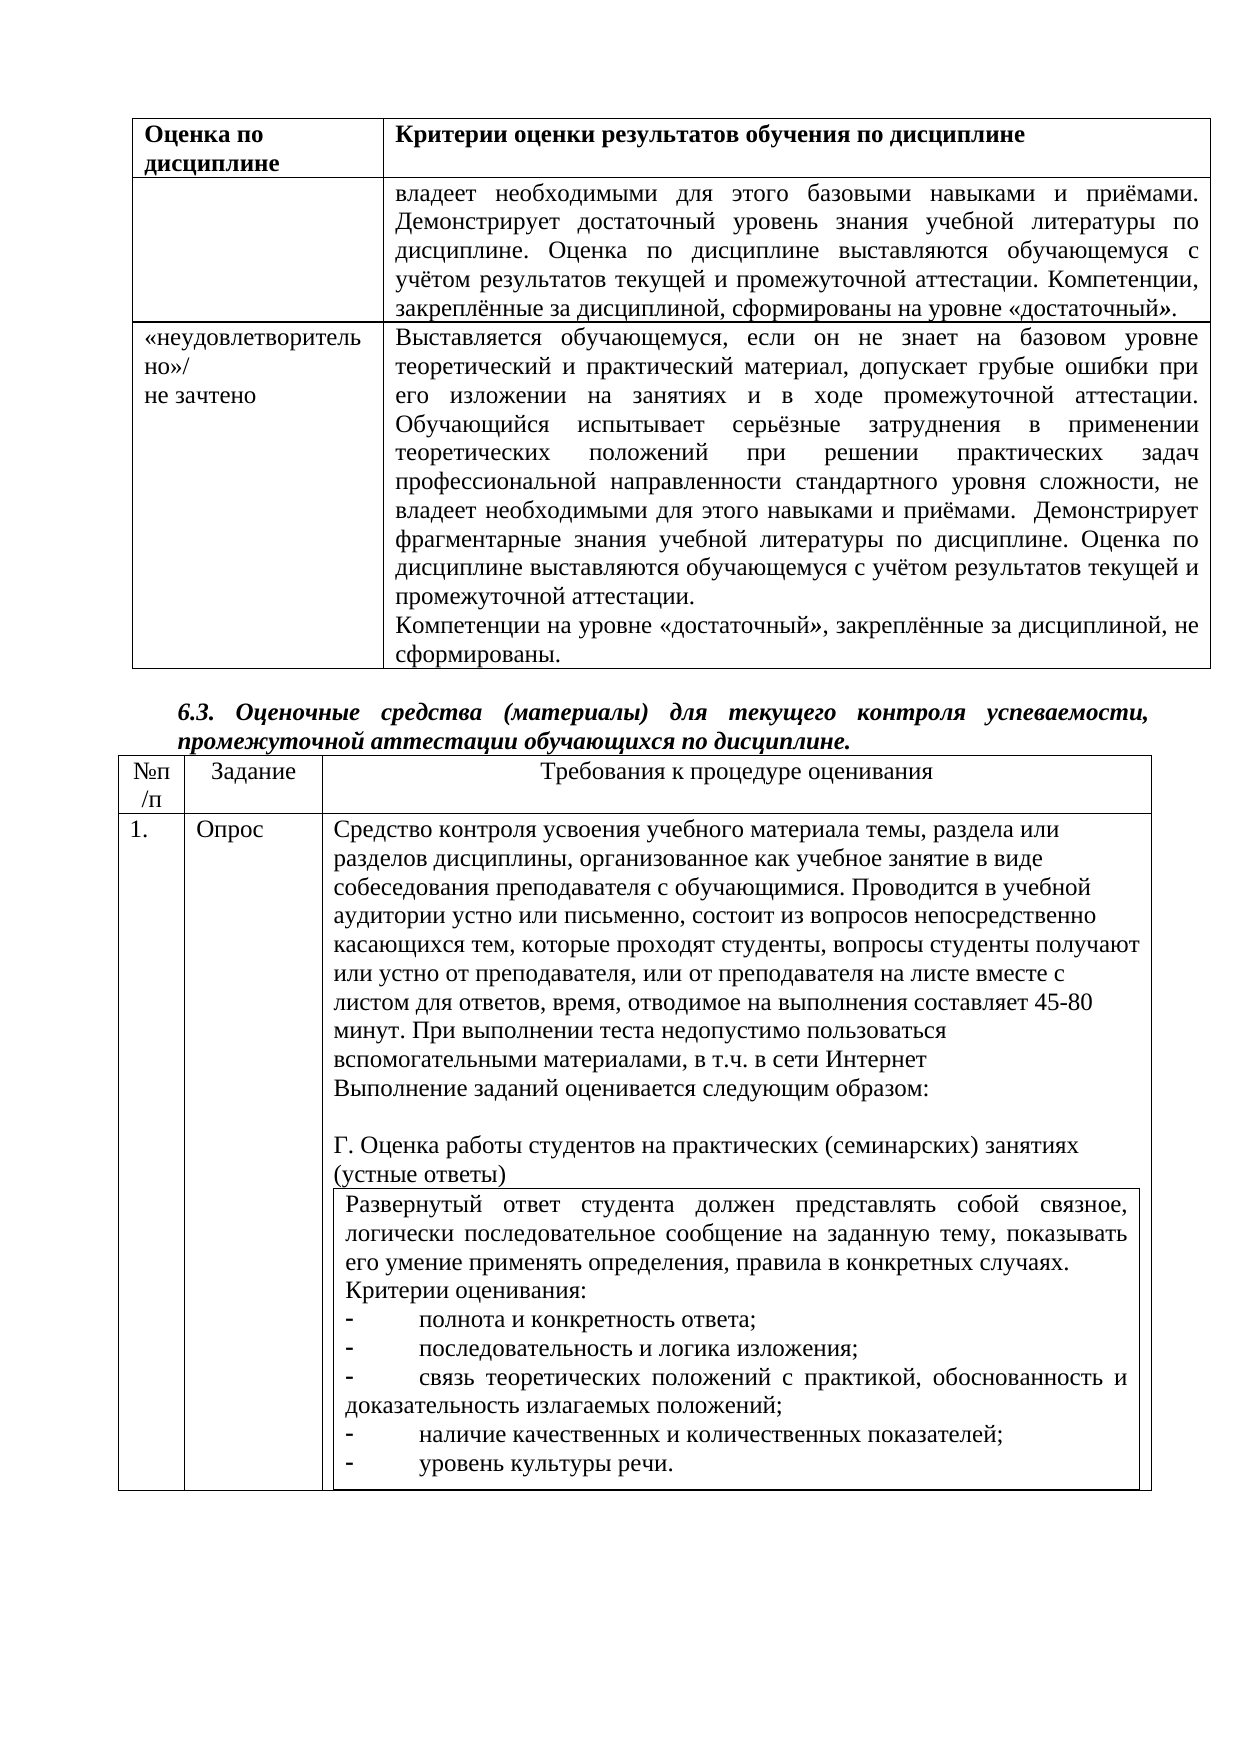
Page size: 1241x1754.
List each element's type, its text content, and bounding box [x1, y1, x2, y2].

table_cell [384, 178, 1210, 321]
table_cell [323, 814, 1151, 1490]
table_header Критерии оценки результатов обучения по дисциплине [384, 119, 1210, 177]
table_cell Опрос [185, 814, 322, 1490]
table_header №п/п [119, 756, 184, 813]
table_cell Выставляется обучающемуся, если он не знает на базовом уровне теоретический и практический материал, допускает грубые ошибки при его изложении на занятиях и в ходе промежуточной аттестации. Обучающийся испытывает серьёзные затруднения в применении теоретических положений при решении практических задач профессиональной направленности стандартного уровня сложности, не владеет необходимыми для этого навыками и приёмами. Демонстрирует фрагментарные знания учебной литературы по дисциплине. Оценка по дисциплине выставляются обучающемуся с учётом результатов текущей и промежуточной аттестации. Компетенции на уровне «достаточный», закреплённые за дисциплиной, не сформированы. [384, 323, 1210, 667]
table_header Оценка по дисциплине [133, 119, 383, 177]
table_header Требования к процедуре оценивания [323, 756, 1151, 813]
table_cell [133, 178, 383, 321]
table_cell 1. [119, 814, 184, 1490]
table_header Задание [185, 756, 322, 813]
table_cell «неудовлетворительно»/ не зачтено [133, 323, 383, 667]
text 6.3. Оценочные средства (материалы) для текущего контроля успеваемости, промежуточной аттестации обучающихся по дисциплине. [177, 697, 1152, 755]
